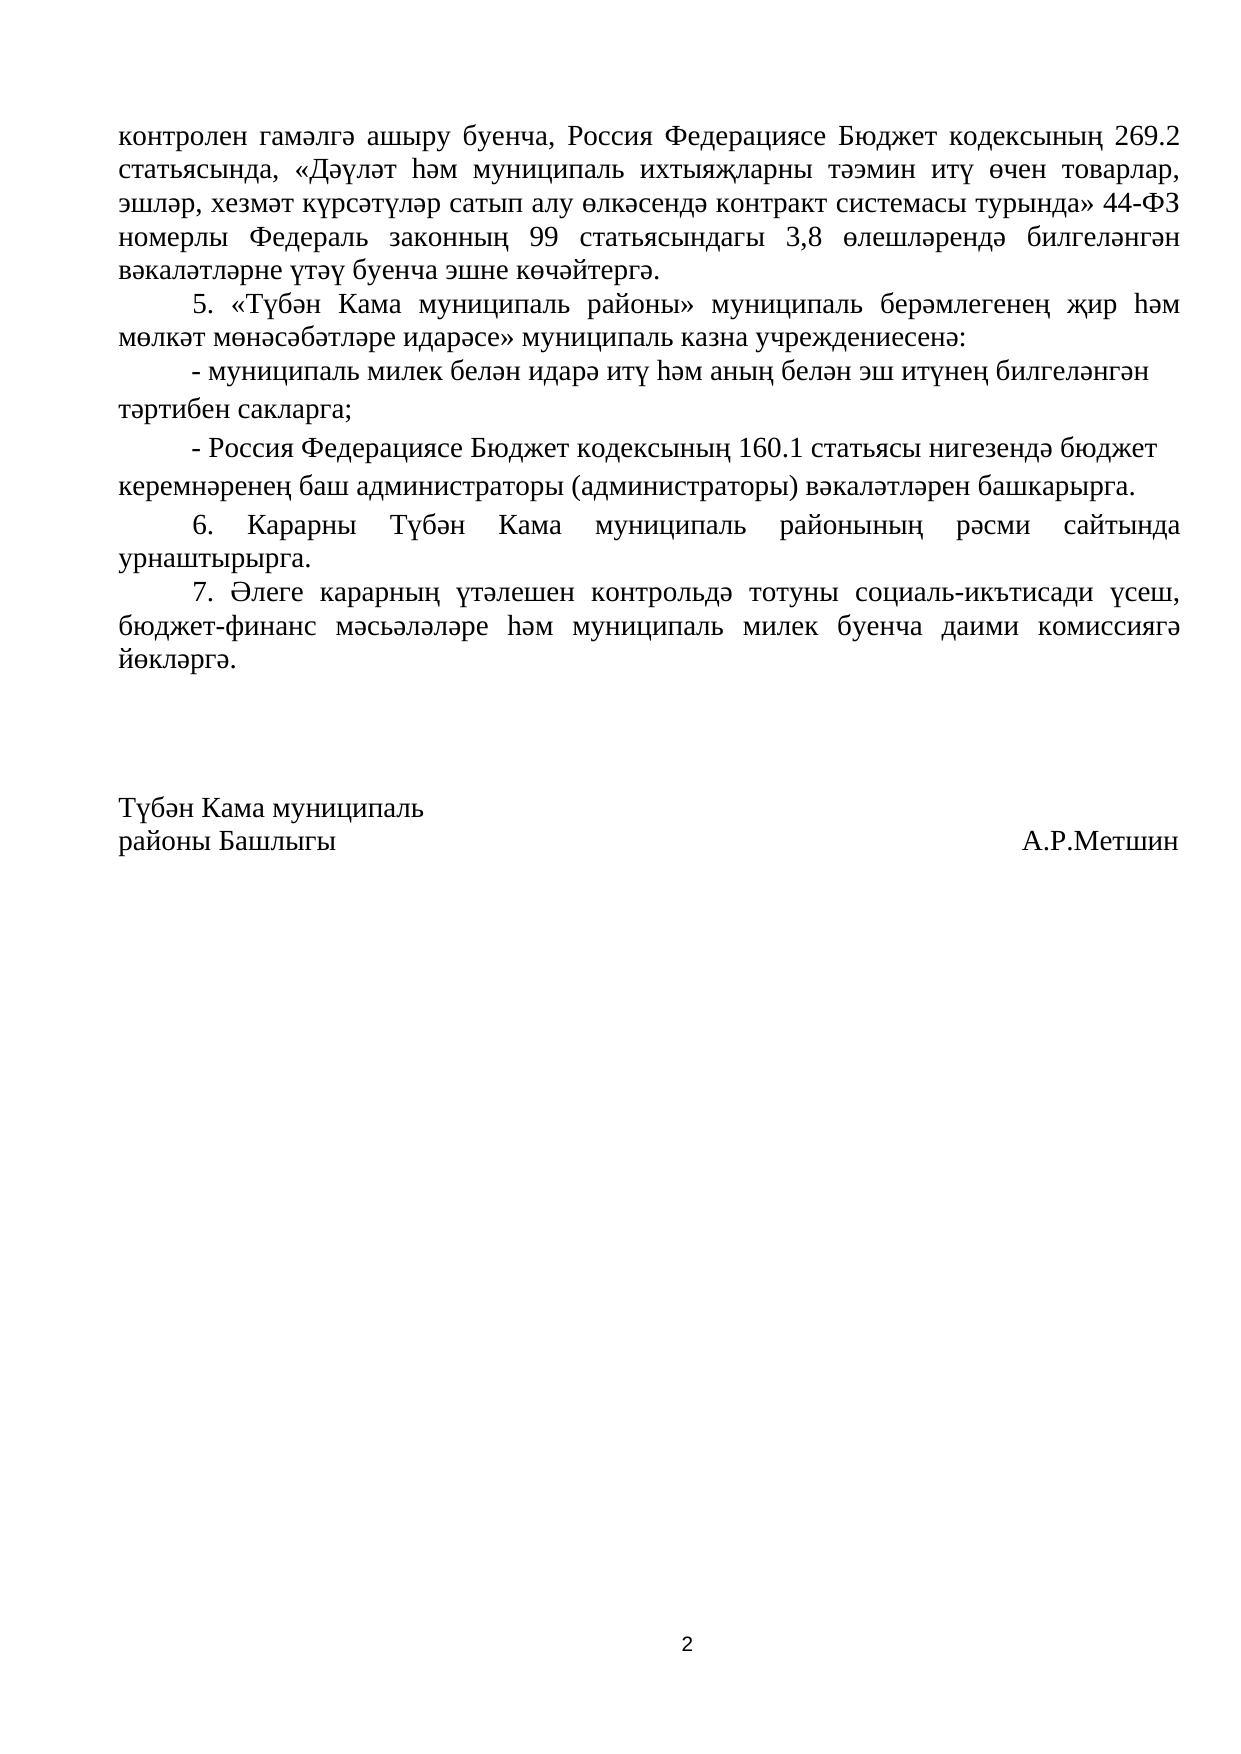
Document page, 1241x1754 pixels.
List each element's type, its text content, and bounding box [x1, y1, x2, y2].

list - Россия Федерациясе Бюджет кодексының 160.1 статьясы нигезендә бюджет керемнәренең баш администраторы (администраторы) вәкаләтләрен башкарырга. [118, 430, 1181, 502]
list 7. Әлеге карарның үтәлешен контрольдә тотуны социаль-икътисади үсеш, бюджет-финанс мәсьәләләре һәм муниципаль милек буенча даими комиссиягә йөкләргә. [118, 574, 1181, 675]
list - муниципаль милек белән идарә итү һәм аның белән эш итүнең билгеләнгән тәртибен сакларга; [118, 353, 1181, 425]
text Түбән Кама муниципаль [118, 790, 1181, 823]
list 6. Карарны Түбән Кама муниципаль районының рәсми сайтында урнаштырырга. [118, 507, 1181, 574]
text районы Башлыгы А.Р.Метшин [118, 823, 1181, 857]
list 5. «Түбән Кама муниципаль районы» муниципаль берәмлегенең җир һәм мөлкәт мөнәсәбәтләре идарәсе» муниципаль казна учреждениесенә: [118, 286, 1181, 353]
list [118, 118, 1181, 286]
